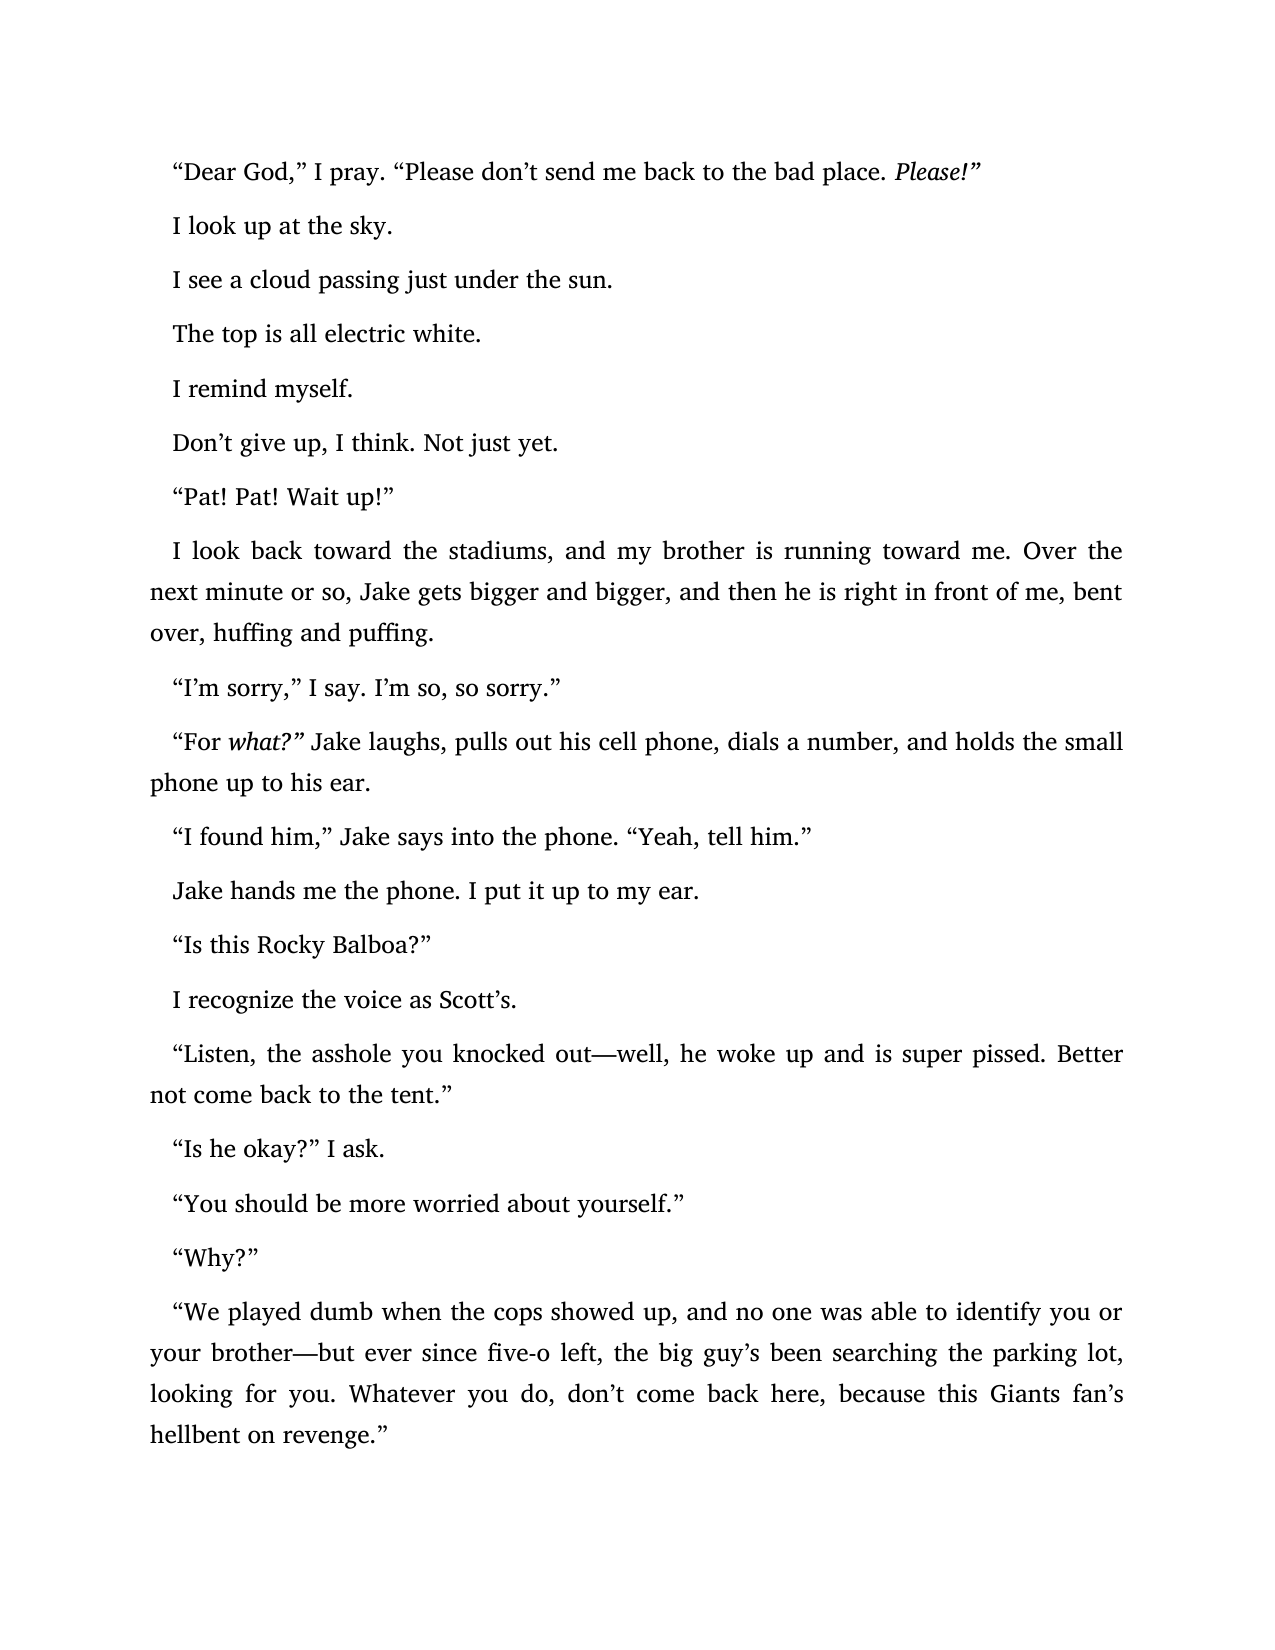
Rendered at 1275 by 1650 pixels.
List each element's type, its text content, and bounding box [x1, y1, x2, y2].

text I see a cloud passing just under the sun. [150, 258, 1125, 299]
text “Pat! Pat! Wait up!” [150, 476, 1125, 517]
text Jake hands me the phone. I put it up to my ear. [150, 870, 1125, 911]
text “Dear God,” I pray. “Please don’t send me back to the bad place. Please!” [150, 150, 1125, 191]
text “For what?” Jake laughs, pulls out his cell phone, dials a number, and holds the small phone up to his ear. [150, 720, 1125, 802]
text “Listen, the asshole you knocked out—well, he woke up and is super pissed. Better not come back to the tent.” [150, 1033, 1125, 1114]
text I remind myself. [150, 367, 1125, 408]
text I recognize the voice as Scott’s. [150, 978, 1125, 1019]
text “Is he okay?” I ask. [150, 1128, 1125, 1169]
text “Why?” [150, 1236, 1125, 1277]
text I look up at the sky. [150, 204, 1125, 245]
text “I’m sorry,” I say. I’m so, so sorry.” [150, 666, 1125, 707]
text “You should be more worried about yourself.” [150, 1182, 1125, 1223]
text “We played dumb when the cops showed up, and no one was able to identify you or your brother—but ever since five-o left, the big guy’s been searching the parking lot, looking for you. Whatever you do, don’t come back here, because this Giants fan’s hellbent on revenge.” [150, 1291, 1125, 1454]
text “I found him,” Jake says into the phone. “Yeah, tell him.” [150, 816, 1125, 856]
text The top is all electric white. [150, 313, 1125, 354]
text Don’t give up, I think. Not just yet. [150, 421, 1125, 462]
text “Is this Rocky Balboa?” [150, 924, 1125, 965]
text I look back toward the stadiums, and my brother is running toward me. Over the next minute or so, Jake gets bigger and bigger, and then he is right in front of me, bent over, huffing and puffing. [150, 530, 1125, 653]
